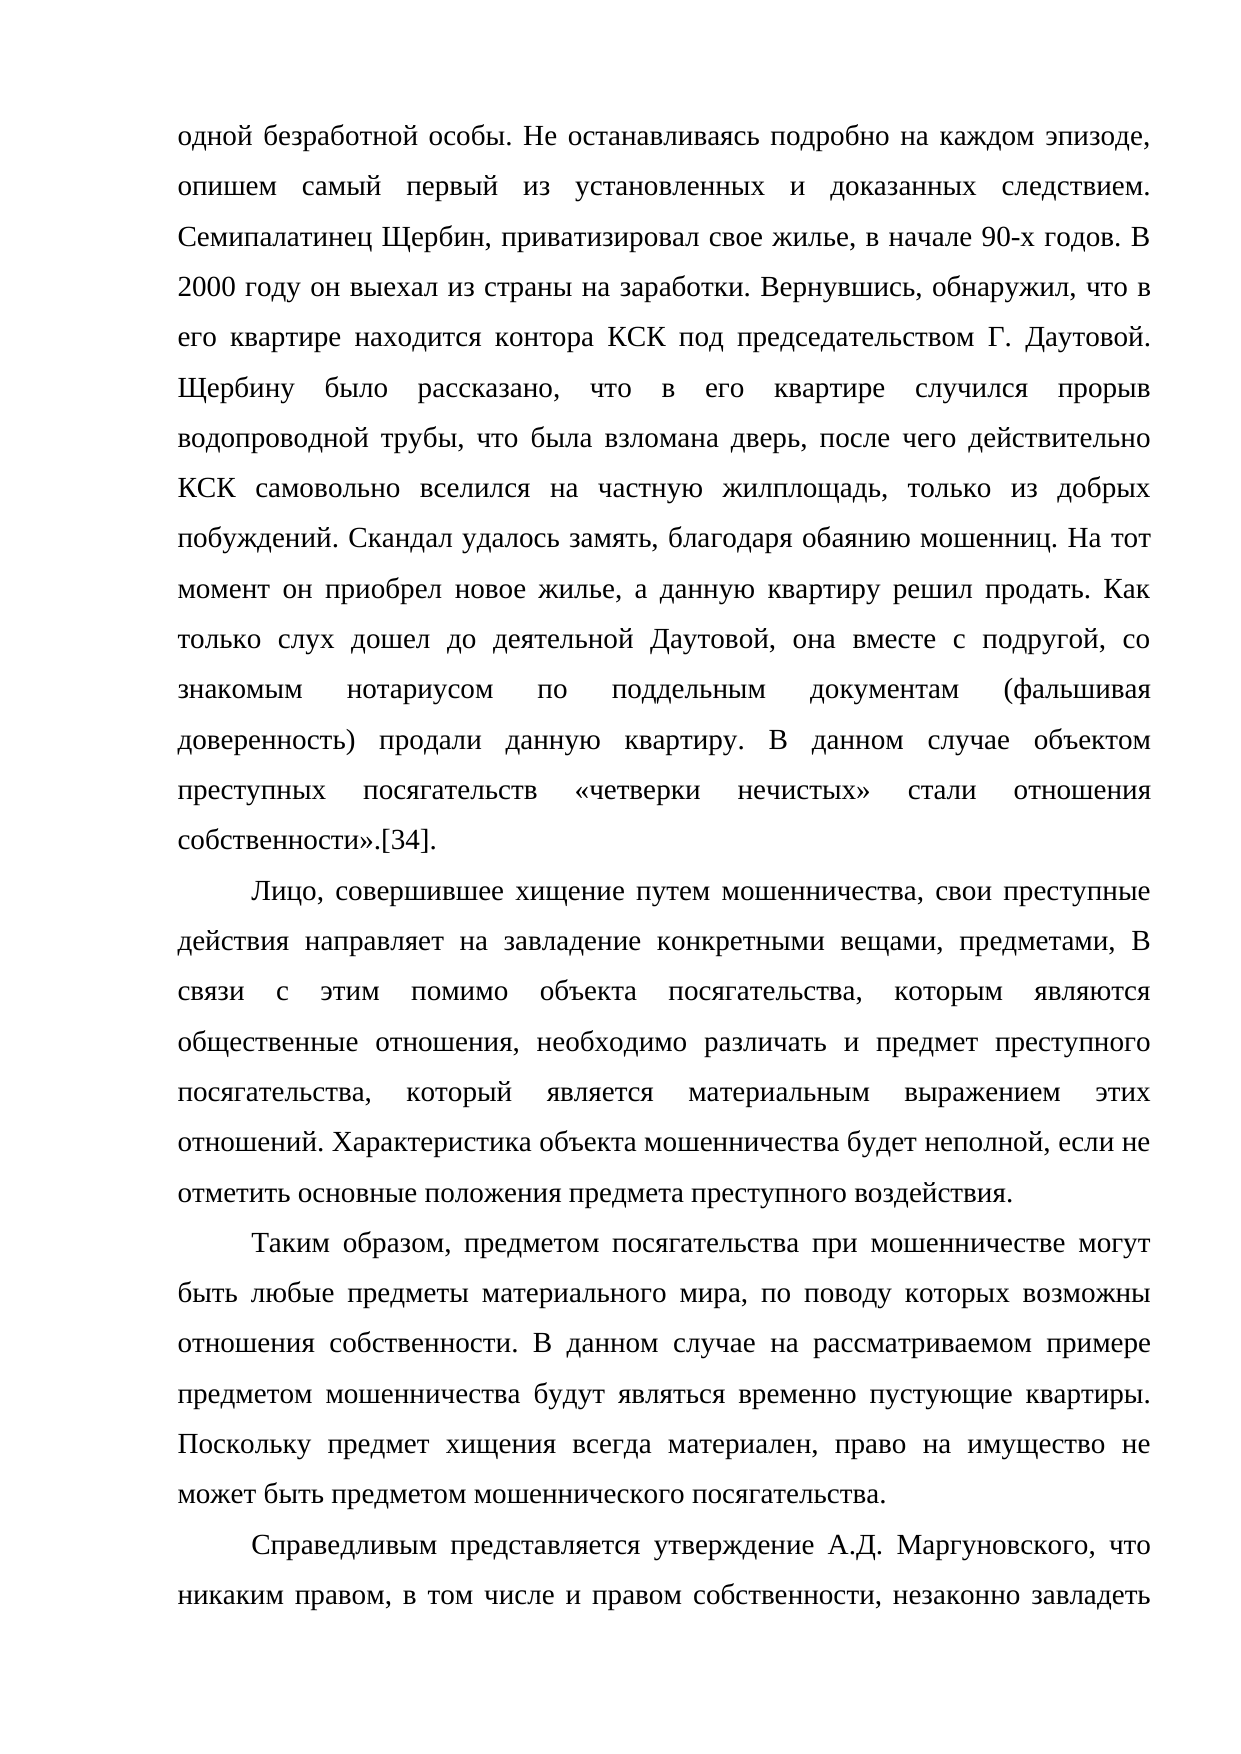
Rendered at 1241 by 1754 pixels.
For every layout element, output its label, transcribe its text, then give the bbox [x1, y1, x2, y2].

text Лицо, совершившее хищение путем мошенничества, свои преступные действия направляет на завладение конкретными вещами, предметами, В связи с этим помимо объекта посягательства, которым являются общественные отношения, необходимо различать и предмет преступного посягательства, который является материальным выражением этих отношений. Характеристика объекта мошенничества будет неполной, если не отметить основные положения предмета преступного воздействия. [177, 873, 1152, 1208]
text Таким образом, предметом посягательства при мошенничестве могут быть любые предметы материального мира, по поводу которых возможны отношения собственности. В данном случае на рассматриваемом примере предметом мошенничества будут являться временно пустующие квартиры. Поскольку предмет хищения всегда материален, право на имущество не может быть предметом мошеннического посягательства. [177, 1225, 1152, 1510]
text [177, 118, 1152, 856]
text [177, 1527, 1152, 1611]
